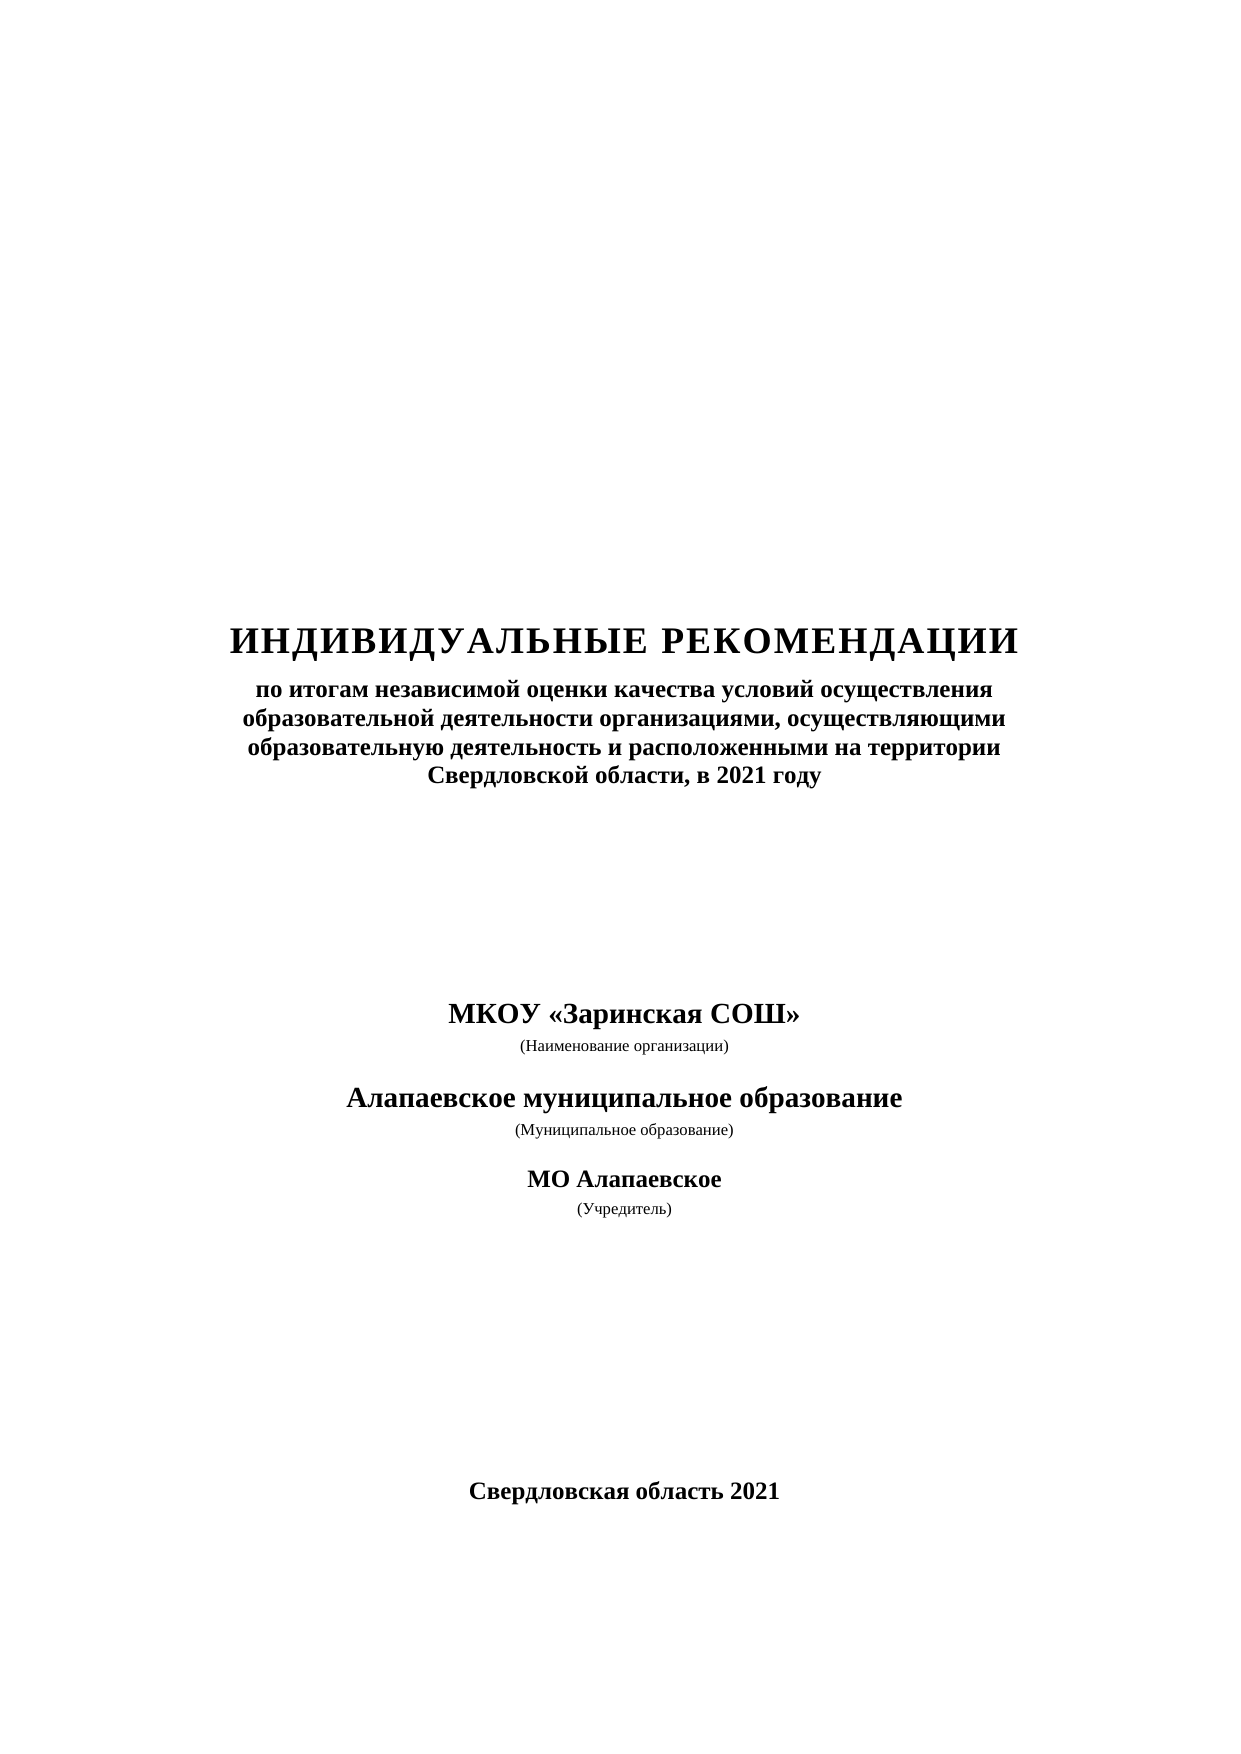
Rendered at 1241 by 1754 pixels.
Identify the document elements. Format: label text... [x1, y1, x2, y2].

text ИНДИВИДУАЛЬНЫЕ РЕКОМЕНДАЦИИ [177, 619, 1071, 662]
text (Муниципальное образование) [177, 1120, 1071, 1139]
text (Наименование организации) [177, 1036, 1071, 1055]
text (Учредитель) [177, 1199, 1071, 1218]
text по итогам независимой оценки качества условий осуществления образовательной деятельности организациями, осуществляющими образовательную деятельность и расположенными на территории Свердловской области, в 2021 году [177, 674, 1071, 789]
text Свердловская область 2021 [177, 1476, 1071, 1505]
text МКОУ «Заринская СОШ» [177, 996, 1071, 1030]
text МО Алапаевское [177, 1164, 1071, 1193]
text Алапаевское муниципальное образование [177, 1080, 1071, 1114]
